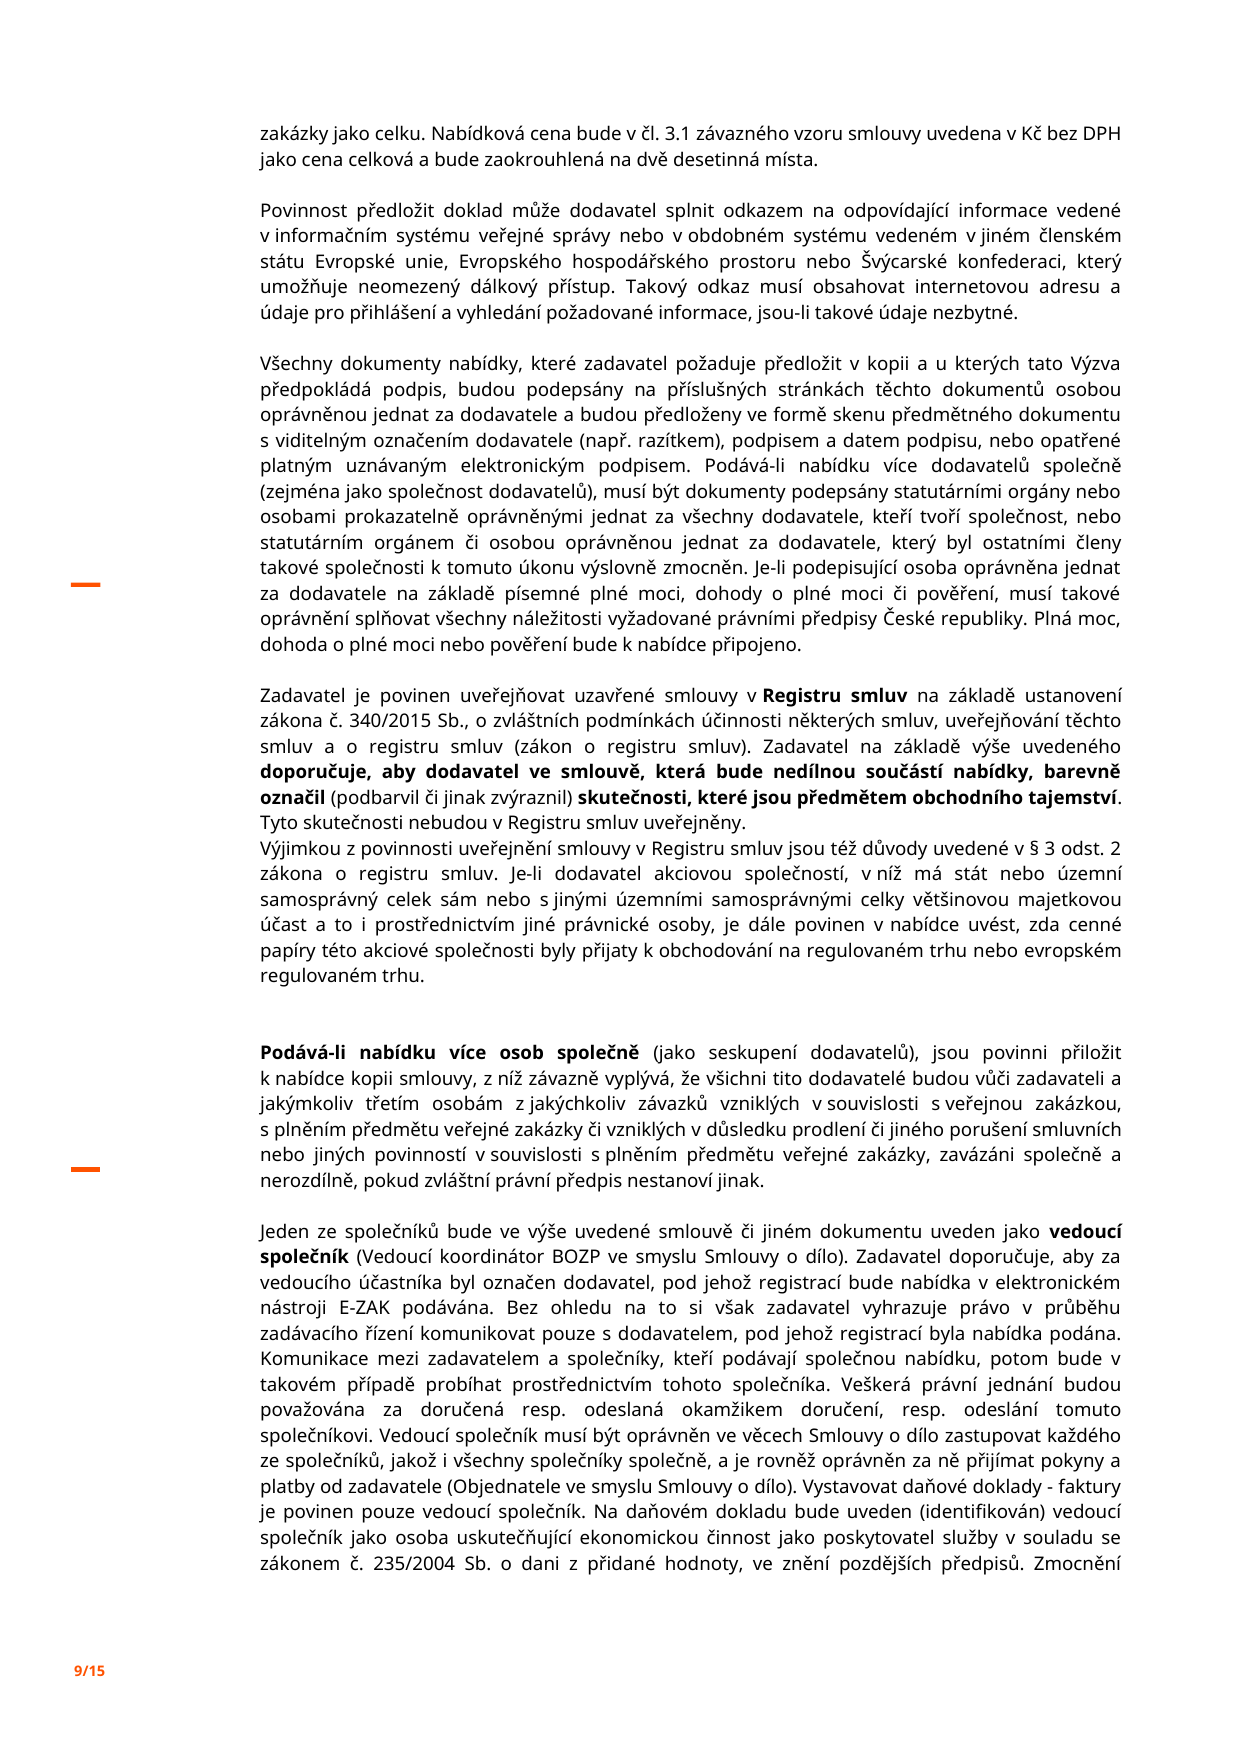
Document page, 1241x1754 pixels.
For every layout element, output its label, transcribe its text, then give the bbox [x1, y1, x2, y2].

text Podává-li nabídku více osob společně (jako seskupení dodavatelů), jsou povinni přiložit k nabídce kopii smlouvy, z níž závazně vyplývá, že všichni tito dodavatelé budou vůči zadavateli a jakýmkoliv třetím osobám z jakýchkoliv závazků vzniklých v souvislosti s veřejnou zakázkou, s plněním předmětu veřejné zakázky či vzniklých v důsledku prodlení či jiného porušení smluvních nebo jiných povinností v souvislosti s plněním předmětu veřejné zakázky, zavázáni společně a nerozdílně, pokud zvláštní právní předpis nestanoví jinak. [260, 1039, 1122, 1192]
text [260, 1218, 1122, 1575]
text Všechny dokumenty nabídky, které zadavatel požaduje předložit v kopii a u kterých tato Výzva předpokládá podpis, budou podepsány na příslušných stránkách těchto dokumentů osobou oprávněnou jednat za dodavatele a budou předloženy ve formě skenu předmětného dokumentu s viditelným označením dodavatele (např. razítkem), podpisem a datem podpisu, nebo opatřené platným uznávaným elektronickým podpisem. Podává-li nabídku více dodavatelů společně (zejména jako společnost dodavatelů), musí být dokumenty podepsány statutárními orgány nebo osobami prokazatelně oprávněnými jednat za všechny dodavatele, kteří tvoří společnost, nebo statutárním orgánem či osobou oprávněnou jednat za dodavatele, který byl ostatními členy takové společnosti k tomuto úkonu výslovně zmocněn. Je-li podepisující osoba oprávněna jednat za dodavatele na základě písemné plné moci, dohody o plné moci či pověření, musí takové oprávnění splňovat všechny náležitosti vyžadované právními předpisy České republiky. Plná moc, dohoda o plné moci nebo pověření bude k nabídce připojeno. [260, 350, 1122, 657]
text Zadavatel je povinen uveřejňovat uzavřené smlouvy v Registru smluv na základě ustanovení zákona č. 340/2015 Sb., o zvláštních podmínkách účinnosti některých smluv, uveřejňování těchto smluv a o registru smluv (zákon o registru smluv). Zadavatel na základě výše uvedeného doporučuje, aby dodavatel ve smlouvě, která bude nedílnou součástí nabídky, barevně označil (podbarvil či jinak zvýraznil) skutečnosti, které jsou předmětem obchodního tajemství. Tyto skutečnosti nebudou v Registru smluv uveřejněny. [260, 682, 1122, 835]
text Výjimkou z povinnosti uveřejnění smlouvy v Registru smluv jsou též důvody uvedené v § 3 odst. 2 zákona o registru smluv. Je-li dodavatel akciovou společností, v níž má stát nebo územní samosprávný celek sám nebo s jinými územními samosprávnými celky většinovou majetkovou účast a to i prostřednictvím jiné právnické osoby, je dále povinen v nabídce uvést, zda cenné papíry této akciové společnosti byly přijaty k obchodování na regulovaném trhu nebo evropském regulovaném trhu. [260, 835, 1122, 988]
text Povinnost předložit doklad může dodavatel splnit odkazem na odpovídající informace vedené v informačním systému veřejné správy nebo v obdobném systému vedeném v jiném členském státu Evropské unie, Evropského hospodářského prostoru nebo Švýcarské konfederaci, který umožňuje neomezený dálkový přístup. Takový odkaz musí obsahovat internetovou adresu a údaje pro přihlášení a vyhledání požadované informace, jsou-li takové údaje nezbytné. [260, 197, 1122, 325]
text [260, 121, 1122, 172]
